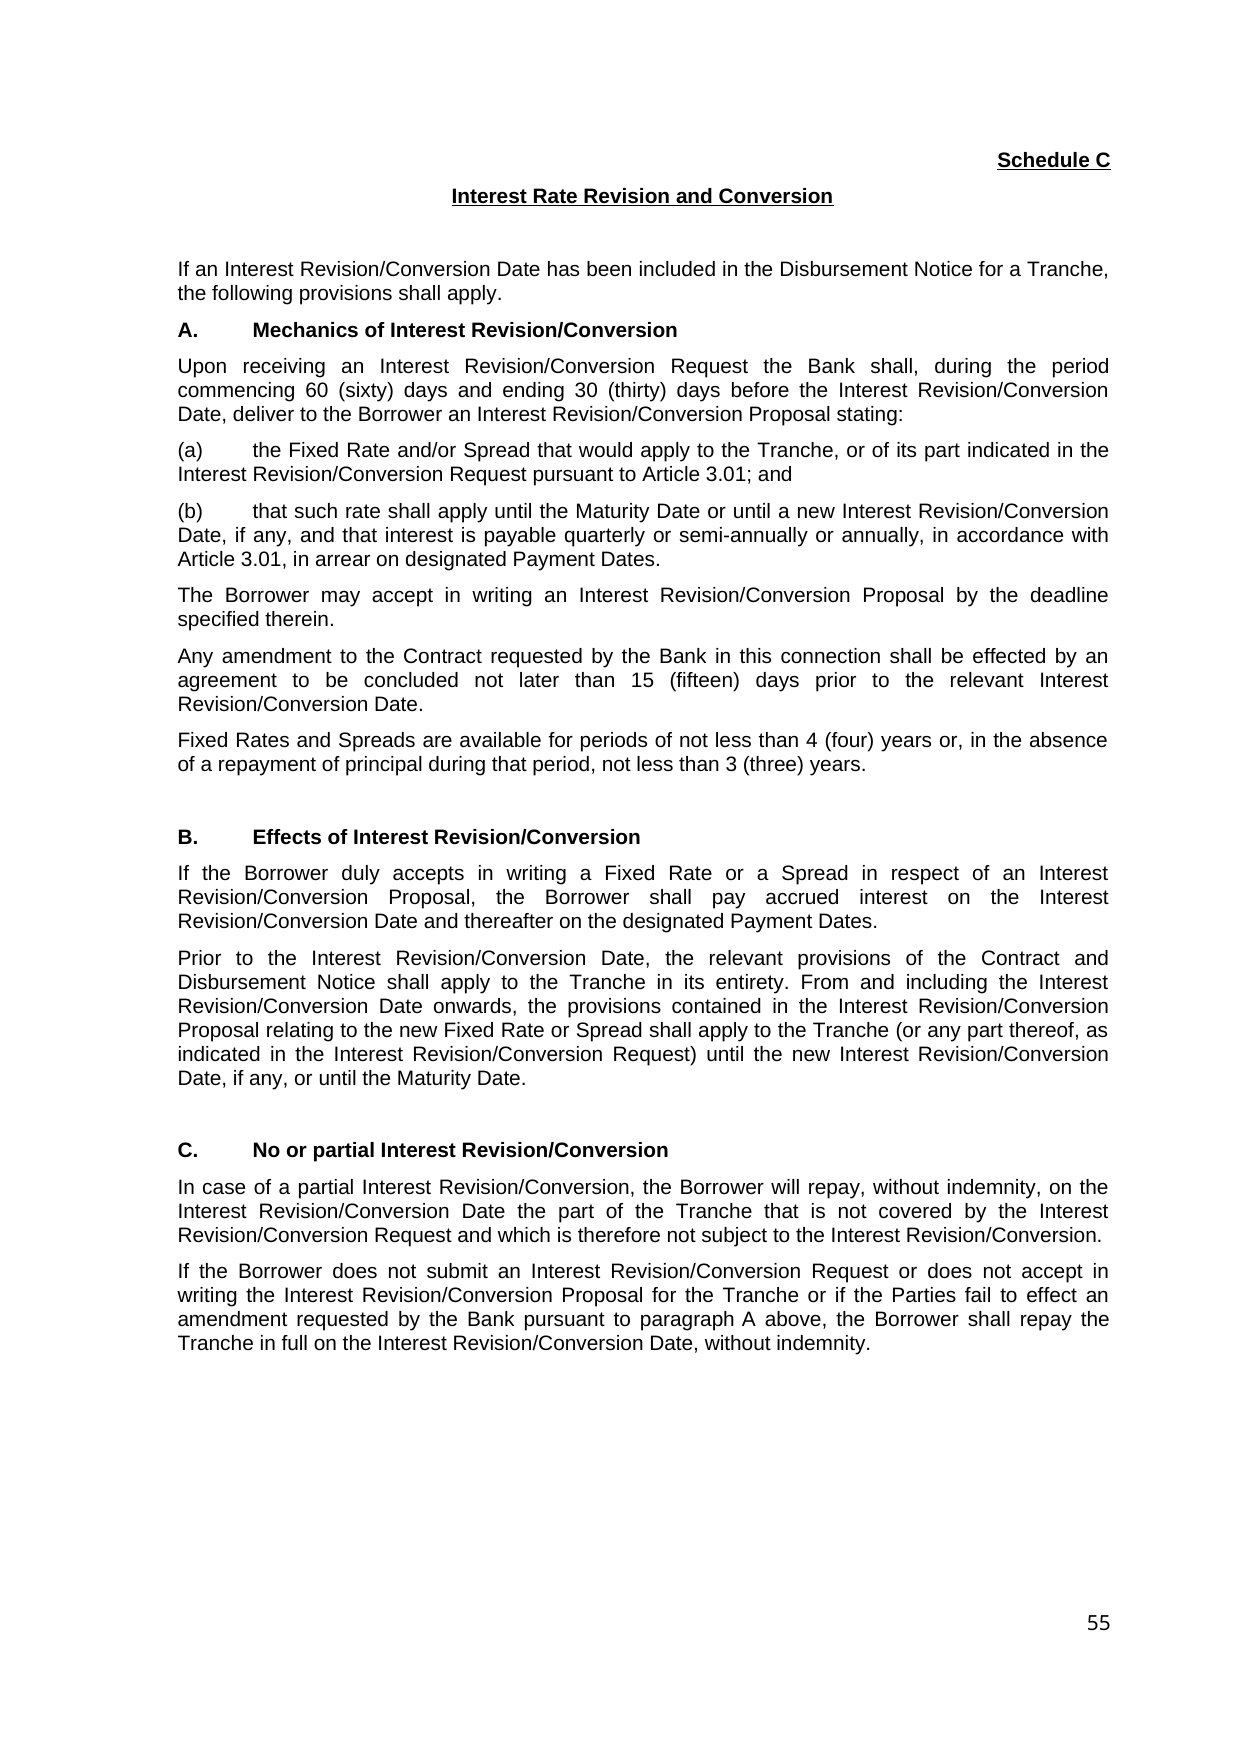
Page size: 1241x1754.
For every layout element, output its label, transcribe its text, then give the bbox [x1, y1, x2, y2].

text Fixed Rates and Spreads are available for periods of not less than 4 (four) years or, in the absence of a repayment of principal during that period, not less than 3 (three) years. [177, 728, 1110, 776]
text In case of a partial Interest Revision/Conversion, the Borrower will repay, without indemnity, on the Interest Revision/Conversion Date the part of the Tranche that is not covered by the Interest Revision/Conversion Request and which is therefore not subject to the Interest Revision/Conversion. [177, 1175, 1110, 1247]
text If the Borrower does not submit an Interest Revision/Conversion Request or does not accept in writing the Interest Revision/Conversion Proposal for the Tranche or if the Parties fail to effect an amendment requested by the Bank pursuant to paragraph A above, the Borrower shall repay the Tranche in full on the Interest Revision/Conversion Date, without indemnity. [177, 1259, 1110, 1355]
text Schedule C [266, 148, 1110, 172]
text If the Borrower duly accepts in writing a Fixed Rate or a Spread in respect of an Interest Revision/Conversion Proposal, the Borrower shall pay accrued interest on the Interest Revision/Conversion Date and thereafter on the designated Payment Dates. [177, 861, 1110, 933]
text (b) that such rate shall apply until the Maturity Date or until a new Interest Revision/Conversion Date, if any, and that interest is payable quarterly or semi-annually or annually, in accordance with Article 3.01, in arrear on designated Payment Dates. [177, 499, 1110, 571]
text Any amendment to the Contract requested by the Bank in this connection shall be effected by an agreement to be concluded not later than 15 (fifteen) days prior to the relevant Interest Revision/Conversion Date. [177, 643, 1110, 715]
text The Borrower may accept in writing an Interest Revision/Conversion Proposal by the deadline specified therein. [177, 583, 1110, 631]
text C. No or partial Interest Revision/Conversion [177, 1138, 1110, 1162]
text (a) the Fixed Rate and/or Spread that would apply to the Tranche, or of its part indicated in the Interest Revision/Conversion Request pursuant to Article 3.01; and [177, 438, 1110, 486]
text B. Effects of Interest Revision/Conversion [177, 825, 1110, 849]
text Prior to the Interest Revision/Conversion Date, the relevant provisions of the Contract and Disbursement Notice shall apply to the Tranche in its entirety. From and including the Interest Revision/Conversion Date onwards, the provisions contained in the Interest Revision/Conversion Proposal relating to the new Fixed Rate or Spread shall apply to the Tranche (or any part thereof, as indicated in the Interest Revision/Conversion Request) until the new Interest Revision/Conversion Date, if any, or until the Maturity Date. [177, 946, 1110, 1089]
text Upon receiving an Interest Revision/Conversion Request the Bank shall, during the period commencing 60 (sixty) days and ending 30 (thirty) days before the Interest Revision/Conversion Date, deliver to the Borrower an Interest Revision/Conversion Proposal stating: [177, 354, 1110, 426]
text If an Interest Revision/Conversion Date has been included in the Disbursement Notice for a Tranche, the following provisions shall apply. [177, 257, 1110, 305]
text Interest Rate Revision and Conversion [174, 184, 1110, 208]
text A. Mechanics of Interest Revision/Conversion [177, 317, 1110, 341]
